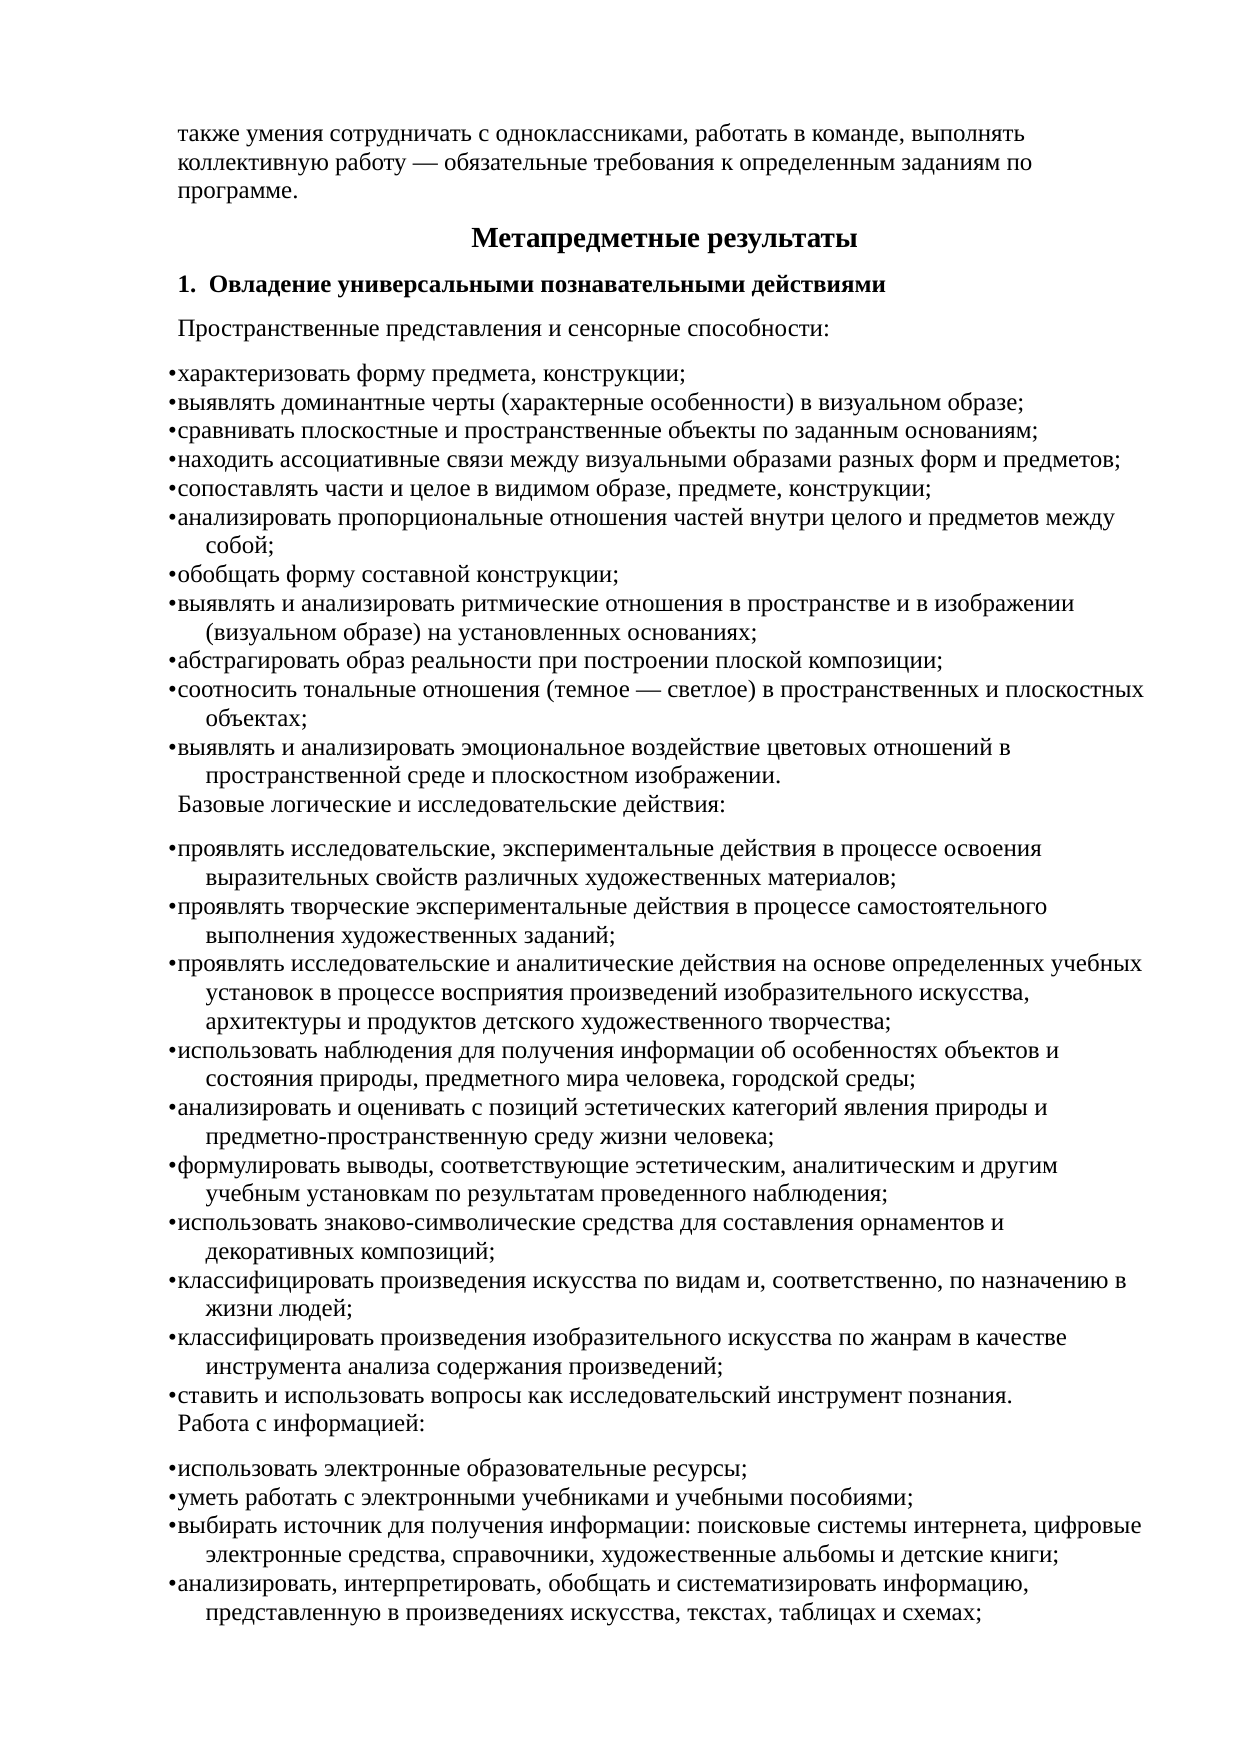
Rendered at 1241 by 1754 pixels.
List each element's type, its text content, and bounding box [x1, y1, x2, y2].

list проявлять исследовательские и аналитические действия на основе определенных учебных установок в процессе восприятия произведений изобразительного искусства, архитектуры и продуктов детского художественного творчества; [168, 948, 1152, 1035]
list ставить и использовать вопросы как исследовательский инструмент познания. [168, 1380, 1152, 1408]
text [177, 118, 1152, 204]
list проявлять исследовательские, экспериментальные действия в процессе освоения выразительных свойств различных художественных материалов; [168, 833, 1152, 891]
list выявлять доминантные черты (характерные особенности) в визуальном образе; [168, 387, 1152, 415]
list классифицировать произведения искусства по видам и, соответственно, по назначению в жизни людей; [168, 1265, 1152, 1322]
list использовать электронные образовательные ресурсы; [168, 1453, 1152, 1482]
list анализировать и оценивать с позиций эстетических категорий явления природы и предметно-пространственную среду жизни человека; [168, 1092, 1152, 1150]
list находить ассоциативные связи между визуальными образами разных форм и предметов; [168, 444, 1152, 473]
list уметь работать с электронными учебниками и учебными пособиями; [168, 1482, 1152, 1510]
list выбирать источник для получения информации: поисковые системы интернета, цифровые электронные средства, справочники, художественные альбомы и детские книги; [168, 1510, 1152, 1568]
text Метапредметные результаты [177, 220, 1152, 253]
list характеризовать форму предмета, конструкции; [168, 358, 1152, 387]
text Пространственные представления и сенсорные способности: [177, 313, 1152, 342]
list проявлять творческие экспериментальные действия в процессе самостоятельного выполнения художественных заданий; [168, 891, 1152, 948]
text Базовые логические и исследовательские действия: [177, 789, 1152, 818]
list использовать знаково-символические средства для составления орнаментов и декоративных композиций; [168, 1207, 1152, 1265]
list формулировать выводы, соответствующие эстетическим, аналитическим и другим учебным установкам по результатам проведенного наблюдения; [168, 1150, 1152, 1207]
list анализировать пропорциональные отношения частей внутри целого и предметов между собой; [168, 502, 1152, 559]
list абстрагировать образ реальности при построении плоской композиции; [168, 645, 1152, 674]
list сравнивать плоскостные и пространственные объекты по заданным основаниям; [168, 415, 1152, 444]
list классифицировать произведения изобразительного искусства по жанрам в качестве инструмента анализа содержания произведений; [168, 1322, 1152, 1380]
list сопоставлять части и целое в видимом образе, предмете, конструкции; [168, 473, 1152, 502]
list выявлять и анализировать эмоциональное воздействие цветовых отношений в пространственной среде и плоскостном изображении. [168, 732, 1152, 789]
list соотносить тональные отношения (темное — светлое) в пространственных и плоскостных объектах; [168, 674, 1152, 732]
text 1. Овладение универсальными познавательными действиями [177, 269, 1152, 298]
list анализировать, интерпретировать, обобщать и систематизировать информацию, представленную в произведениях искусства, текстах, таблицах и схемах; [168, 1568, 1152, 1625]
list обобщать форму составной конструкции; [168, 559, 1152, 588]
text Работа с информацией: [177, 1408, 1152, 1437]
list использовать наблюдения для получения информации об особенностях объектов и состояния природы, предметного мира человека, городской среды; [168, 1035, 1152, 1092]
list выявлять и анализировать ритмические отношения в пространстве и в изображении (визуальном образе) на установленных основаниях; [168, 588, 1152, 645]
